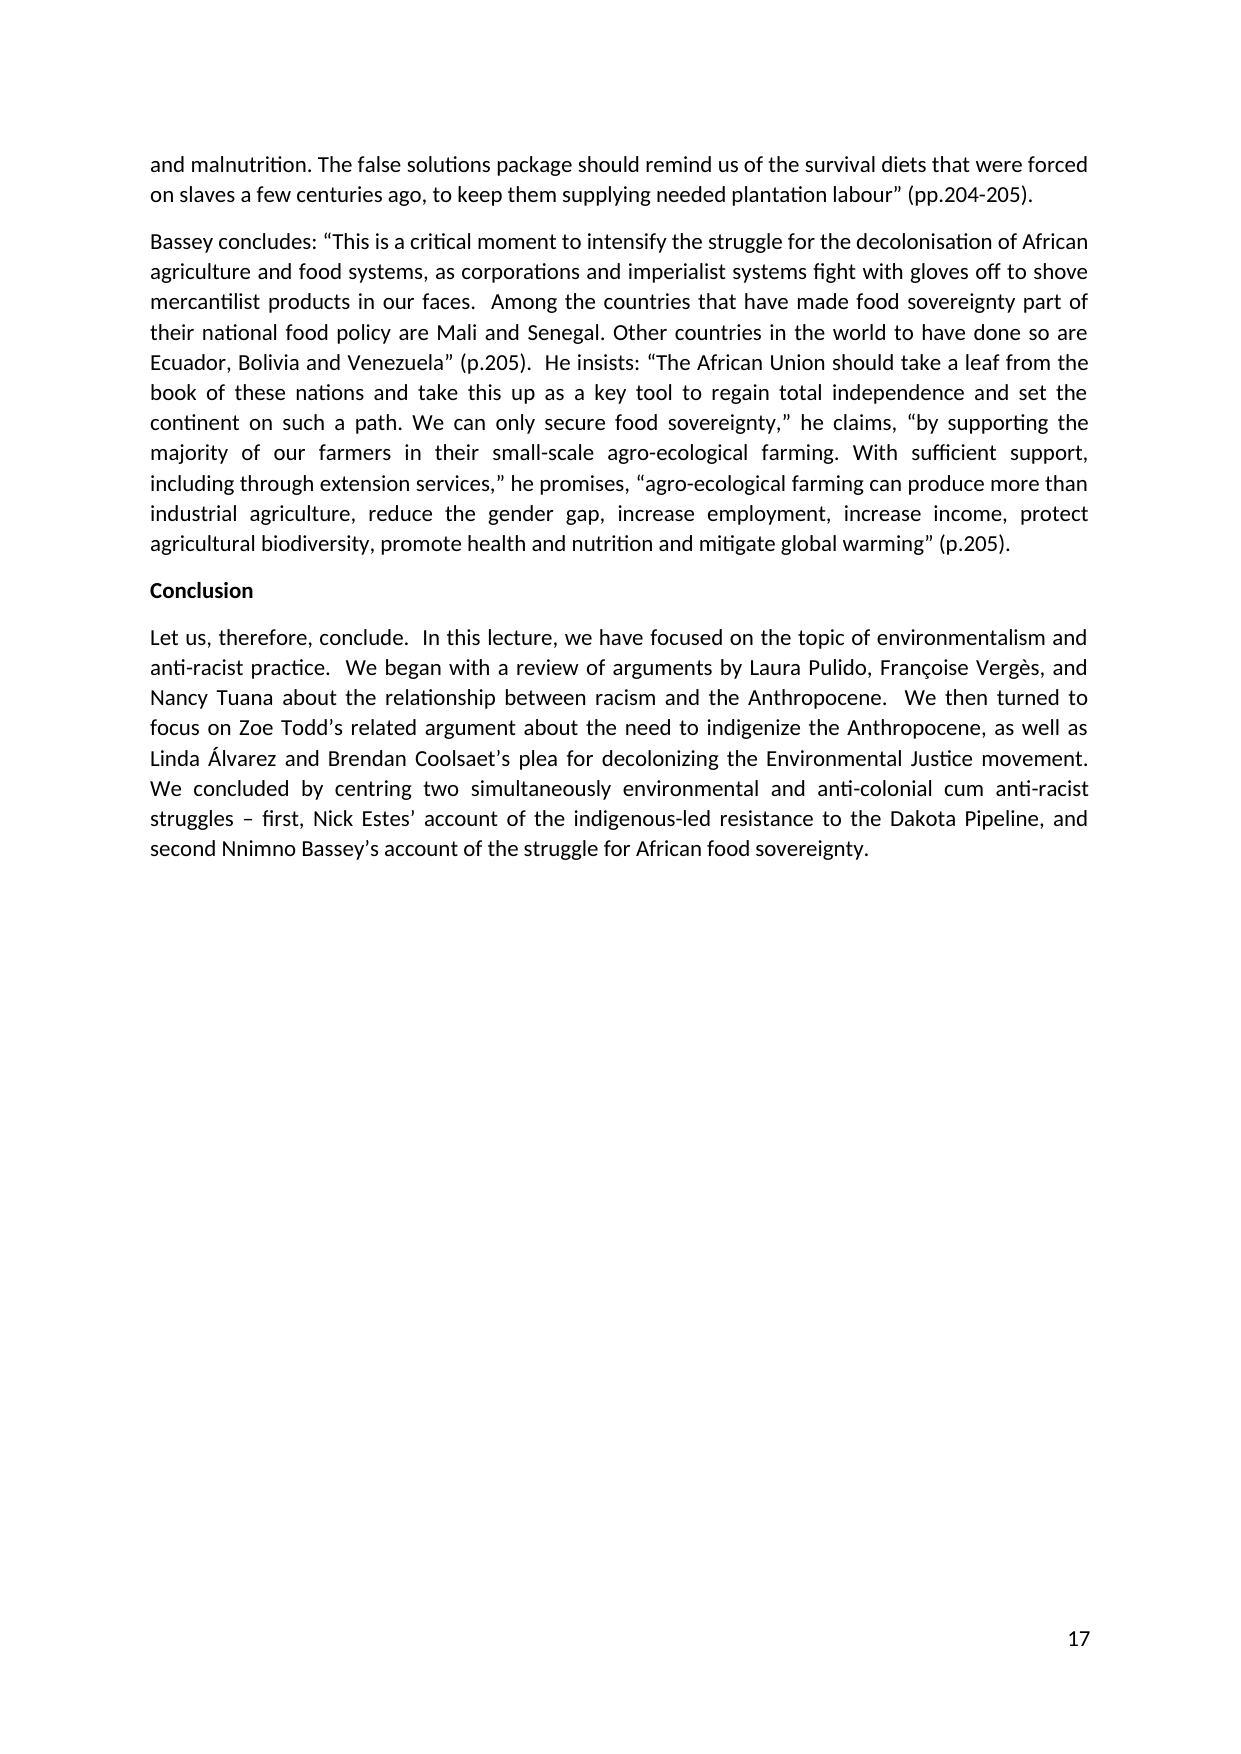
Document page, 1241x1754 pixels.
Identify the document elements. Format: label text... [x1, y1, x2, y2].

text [150, 150, 1090, 208]
text Conclusion [150, 576, 1090, 604]
text Let us, therefore, conclude. In this lecture, we have focused on the topic of environmentalism and anti-racist practice. We began with a review of arguments by Laura Pulido, Françoise Vergès, and Nancy Tuana about the relationship between racism and the Anthropocene. We then turned to focus on Zoe Todd’s related argument about the need to indigenize the Anthropocene, as well as Linda Álvarez and Brendan Coolsaet’s plea for decolonizing the Environmental Justice movement. We concluded by centring two simultaneously environmental and anti-colonial cum anti-racist struggles – first, Nick Estes’ account of the indigenous-led resistance to the Dakota Pipeline, and second Nnimno Bassey’s account of the struggle for African food sovereignty. [150, 623, 1090, 862]
text Bassey concludes: “This is a critical moment to intensify the struggle for the decolonisation of African agriculture and food systems, as corporations and imperialist systems fight with gloves off to shove mercantilist products in our faces. Among the countries that have made food sovereignty part of their national food policy are Mali and Senegal. Other countries in the world to have done so are Ecuador, Bolivia and Venezuela” (p.205). He insists: “The African Union should take a leaf from the book of these nations and take this up as a key tool to regain total independence and set the continent on such a path. We can only secure food sovereignty,” he claims, “by supporting the majority of our farmers in their small-scale agro-ecological farming. With sufficient support, including through extension services,” he promises, “agro-ecological farming can produce more than industrial agriculture, reduce the gender gap, increase employment, increase income, protect agricultural biodiversity, promote health and nutrition and mitigate global warming” (p.205). [150, 227, 1090, 557]
